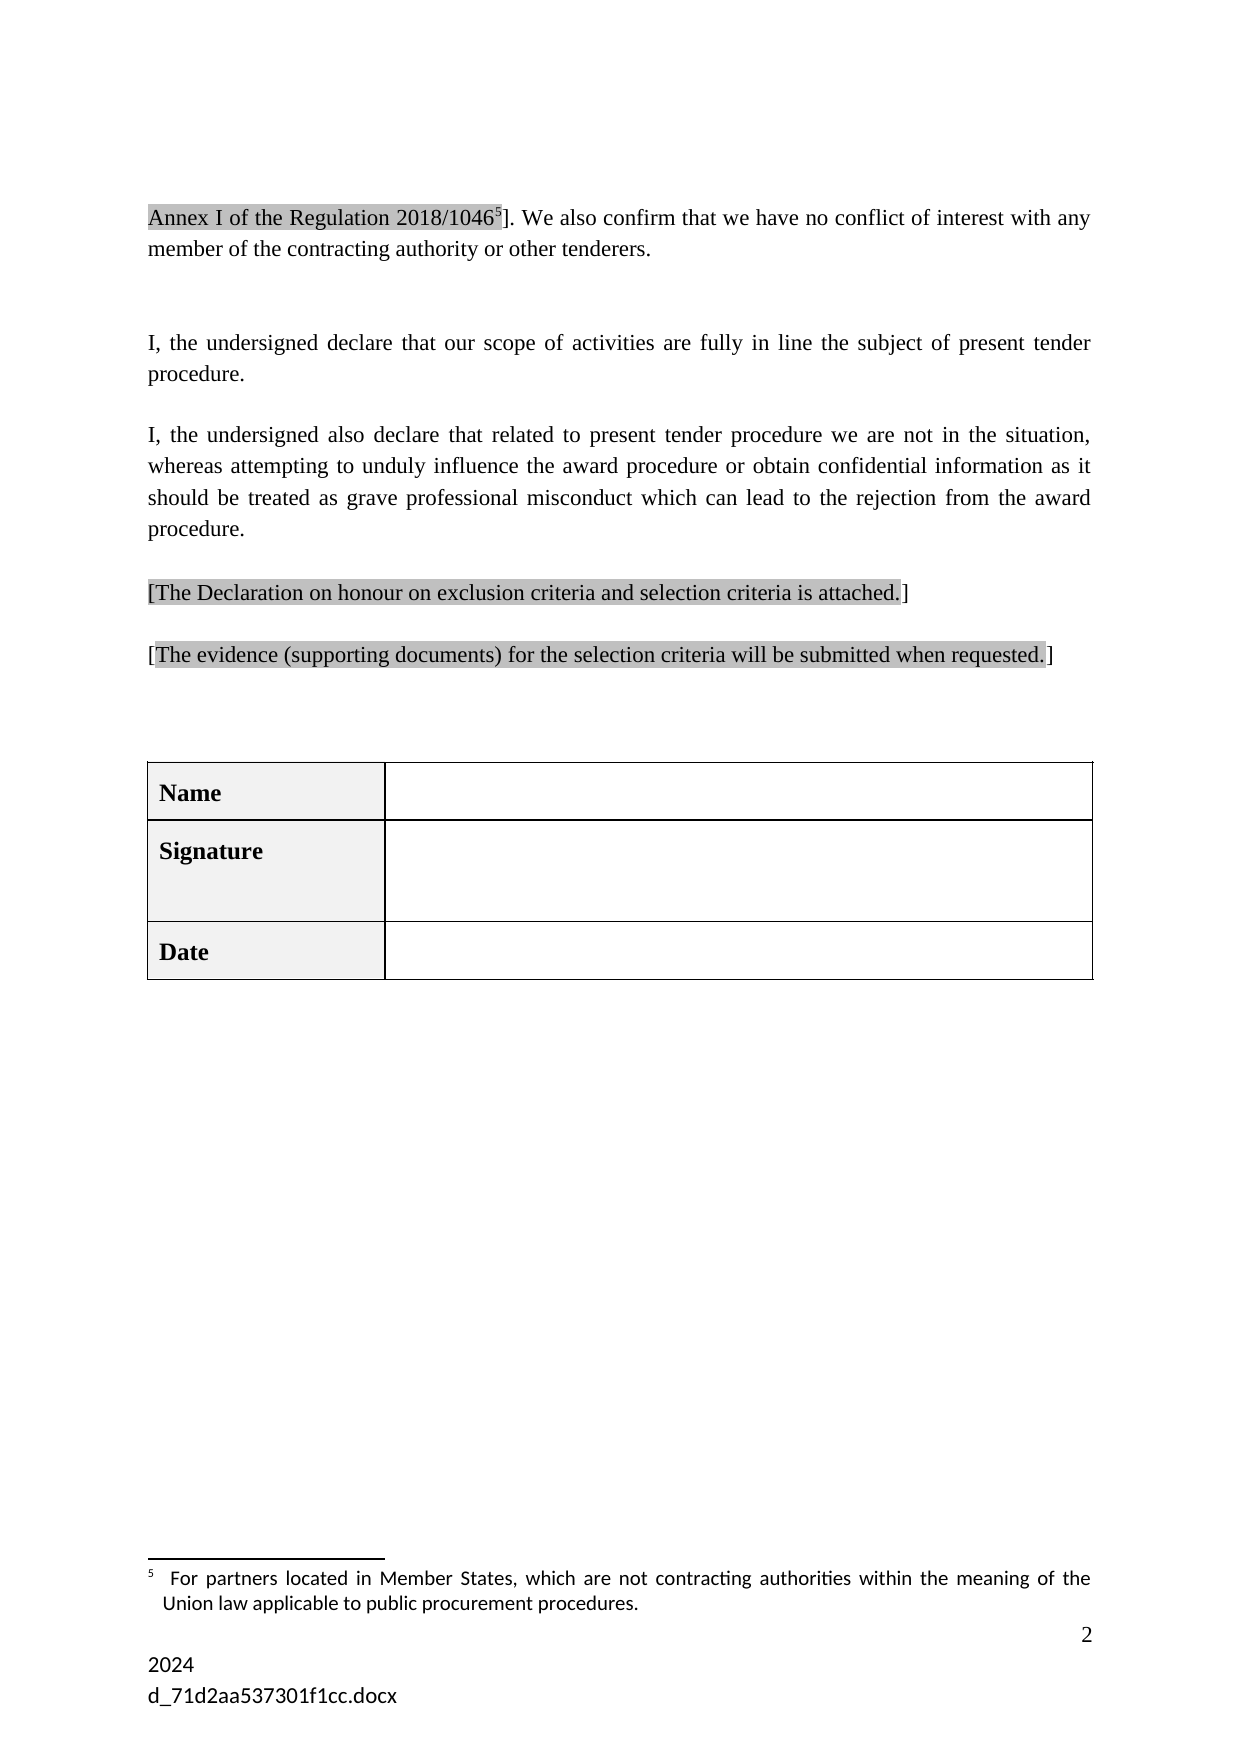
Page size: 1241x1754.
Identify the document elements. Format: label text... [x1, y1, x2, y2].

text [The Declaration on honour on exclusion criteria and selection criteria is attached.] [148, 574, 1092, 605]
table_header Name [148, 763, 384, 819]
text [The evidence (supporting documents) for the selection criteria will be submitted when requested.] [148, 636, 1092, 668]
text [148, 199, 1092, 261]
text I, the undersigned declare that our scope of activities are fully in line the subject of present tender procedure. [148, 324, 1092, 386]
table_cell Date [148, 922, 384, 978]
text I, the undersigned also declare that related to present tender procedure we are not in the situation, whereas attempting to unduly influence the award procedure or obtain confidential information as it should be treated as grave professional misconduct which can lead to the rejection from the award procedure. [148, 418, 1092, 543]
table_cell [386, 821, 1092, 921]
table_cell Signature [148, 821, 384, 921]
table_header [386, 763, 1092, 819]
table_cell [386, 922, 1092, 978]
